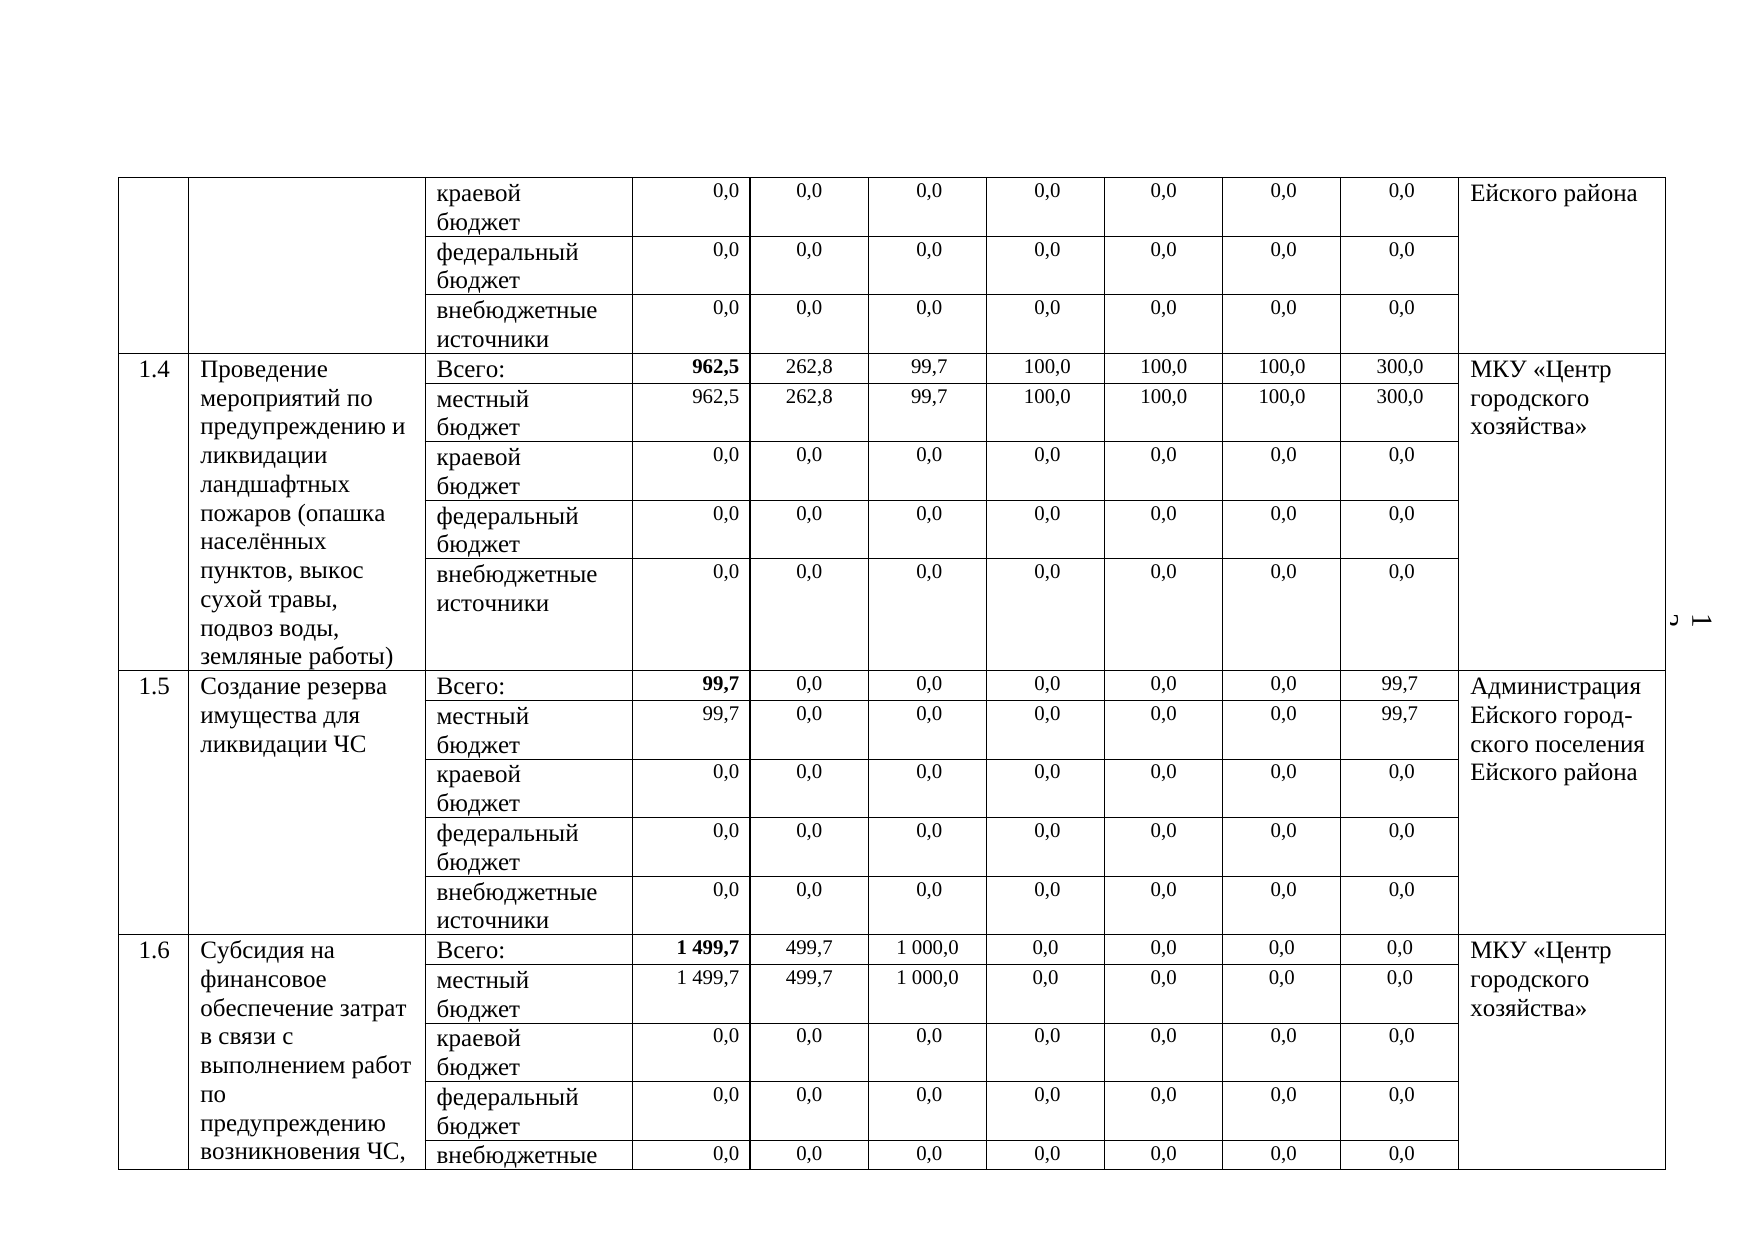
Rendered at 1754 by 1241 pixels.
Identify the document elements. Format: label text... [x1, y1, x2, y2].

table_cell 0,0 [1223, 1141, 1340, 1169]
table_cell 0,0 [1223, 877, 1340, 934]
table_cell 0,0 [751, 1141, 868, 1169]
table_cell Всего: [426, 354, 632, 383]
table_cell краевой бюджет [426, 178, 632, 236]
table_cell 962,5 [633, 384, 749, 441]
table_cell 0,0 [751, 501, 868, 558]
table_cell 0,0 [869, 701, 986, 758]
table_cell 100,0 [1223, 384, 1340, 441]
table_cell 0,0 [751, 559, 868, 670]
table_cell 0,0 [751, 442, 868, 500]
table_cell местный бюджет [426, 384, 632, 441]
table_cell 0,0 [987, 760, 1104, 817]
table_cell 0,0 [1341, 442, 1458, 500]
table_cell 0,0 [1223, 559, 1340, 670]
table_cell 1 000,0 [869, 965, 986, 1022]
table_cell 0,0 [869, 295, 986, 353]
table_cell 100,0 [1105, 384, 1222, 441]
table_cell 0,0 [987, 442, 1104, 500]
table_cell 99,7 [633, 671, 749, 700]
table_cell 0,0 [751, 1024, 868, 1081]
table_cell 0,0 [1341, 178, 1458, 236]
table_cell внебюджетные источники [426, 559, 632, 670]
table_cell 300,0 [1341, 384, 1458, 441]
table_cell 0,0 [751, 237, 868, 294]
table_cell 0,0 [1223, 501, 1340, 558]
table_cell 1 499,7 [633, 965, 749, 1022]
table_cell 0,0 [987, 295, 1104, 353]
table_cell 1.5 [119, 671, 188, 934]
table_cell 0,0 [1105, 1024, 1222, 1081]
table_cell 0,0 [987, 965, 1104, 1022]
table_cell 0,0 [987, 818, 1104, 876]
table_cell 0,0 [1105, 178, 1222, 236]
table_cell 0,0 [1105, 501, 1222, 558]
table_cell 0,0 [1341, 935, 1458, 964]
table_cell Создание резерва имущества для ликвидации ЧС [189, 671, 425, 934]
table_cell 99,7 [1341, 701, 1458, 758]
table_cell 0,0 [987, 877, 1104, 934]
table_cell федеральный бюджет [426, 1082, 632, 1139]
table_cell 100,0 [987, 384, 1104, 441]
table_cell внебюджетные источники [426, 295, 632, 353]
table_cell 0,0 [987, 1024, 1104, 1081]
table_cell Администрация Ейского город-ского поселения Ейского района [1459, 671, 1665, 934]
table_cell краевой бюджет [426, 760, 632, 817]
table_cell 0,0 [751, 701, 868, 758]
table_cell 0,0 [633, 295, 749, 353]
table_cell 0,0 [987, 559, 1104, 670]
table_cell 0,0 [1223, 1024, 1340, 1081]
table_cell 0,0 [1223, 442, 1340, 500]
table_cell 262,8 [751, 354, 868, 383]
table_cell 962,5 [633, 354, 749, 383]
table_cell 0,0 [633, 178, 749, 236]
table_cell 0,0 [1341, 1024, 1458, 1081]
table_cell 0,0 [1105, 295, 1222, 353]
table_cell 100,0 [987, 354, 1104, 383]
table_cell 0,0 [1223, 295, 1340, 353]
table_cell 0,0 [987, 178, 1104, 236]
table_cell 0,0 [869, 818, 986, 876]
table_cell 1.4 [119, 354, 188, 670]
table_cell внебюджетные источники [426, 877, 632, 934]
table_cell 0,0 [1105, 877, 1222, 934]
table_cell краевой бюджет [426, 442, 632, 500]
table_cell 0,0 [633, 501, 749, 558]
table_cell 0,0 [1105, 935, 1222, 964]
table_cell 99,7 [1341, 671, 1458, 700]
table_cell 0,0 [751, 178, 868, 236]
table_cell 0,0 [1341, 1082, 1458, 1139]
table_cell МКУ «Центр городского хозяйства» [1459, 354, 1665, 670]
table_cell 499,7 [751, 935, 868, 964]
table_cell местный бюджет [426, 701, 632, 758]
table_cell 0,0 [633, 760, 749, 817]
table_cell 0,0 [869, 178, 986, 236]
table_cell 0,0 [869, 1082, 986, 1139]
table_cell 0,0 [1341, 559, 1458, 670]
table_cell 0,0 [869, 501, 986, 558]
table_cell федеральный бюджет [426, 237, 632, 294]
table_cell 0,0 [633, 1082, 749, 1139]
table_cell 1 499,7 [633, 935, 749, 964]
table_cell 100,0 [1223, 354, 1340, 383]
table_cell 0,0 [869, 671, 986, 700]
table_cell 0,0 [1105, 442, 1222, 500]
table_cell 0,0 [1223, 701, 1340, 758]
table_cell 0,0 [1341, 965, 1458, 1022]
table_cell 0,0 [751, 760, 868, 817]
table_cell Всего: [426, 935, 632, 964]
table_cell 0,0 [869, 1024, 986, 1081]
table_cell 0,0 [1341, 237, 1458, 294]
table_cell 0,0 [1105, 965, 1222, 1022]
table_cell Всего: [426, 671, 632, 700]
table_cell 0,0 [1105, 1141, 1222, 1169]
table_cell 0,0 [751, 877, 868, 934]
table_cell 0,0 [751, 818, 868, 876]
table_cell 0,0 [987, 501, 1104, 558]
table_cell 0,0 [1105, 701, 1222, 758]
table_cell 0,0 [751, 295, 868, 353]
table_cell 0,0 [869, 237, 986, 294]
table_cell 99,7 [869, 354, 986, 383]
table_cell 0,0 [1341, 1141, 1458, 1169]
table_cell 0,0 [869, 877, 986, 934]
table_cell 262,8 [751, 384, 868, 441]
table_cell 0,0 [1223, 935, 1340, 964]
table_cell 0,0 [987, 671, 1104, 700]
table_cell 0,0 [1223, 237, 1340, 294]
table_cell 0,0 [1341, 818, 1458, 876]
table_cell 0,0 [1223, 760, 1340, 817]
table_cell 1 000,0 [869, 935, 986, 964]
table_cell 1.6 [119, 935, 188, 1169]
table_cell МКУ «Центр городского хозяйства» [1459, 935, 1665, 1169]
table_cell 0,0 [1105, 559, 1222, 670]
table_cell 0,0 [869, 1141, 986, 1169]
table_cell 0,0 [633, 818, 749, 876]
table_cell 0,0 [1223, 1082, 1340, 1139]
table_cell федеральный бюджет [426, 818, 632, 876]
table_cell 499,7 [751, 965, 868, 1022]
table_cell 0,0 [1105, 760, 1222, 817]
table_cell 0,0 [1105, 671, 1222, 700]
table_cell Субсидия на финансовое обеспечение затрат в связи с выполнением работ по предупреждению возникновения ЧС, связанных с возникновением ландшафтных пожаров [189, 935, 425, 1169]
table_cell 0,0 [633, 1141, 749, 1169]
table_cell 0,0 [1223, 671, 1340, 700]
table_cell 300,0 [1341, 354, 1458, 383]
table_cell 0,0 [633, 1024, 749, 1081]
table_cell 0,0 [869, 442, 986, 500]
table_cell 0,0 [987, 935, 1104, 964]
table_cell 0,0 [987, 1082, 1104, 1139]
table_cell 0,0 [1341, 501, 1458, 558]
table_cell 0,0 [1341, 760, 1458, 817]
table_cell 0,0 [987, 237, 1104, 294]
table_cell 0,0 [1223, 965, 1340, 1022]
table_cell 0,0 [751, 1082, 868, 1139]
table_cell 0,0 [1105, 237, 1222, 294]
table_cell 100,0 [1105, 354, 1222, 383]
table_cell 0,0 [1341, 295, 1458, 353]
table_cell 0,0 [1105, 1082, 1222, 1139]
table_cell 0,0 [1223, 178, 1340, 236]
table_cell Проведение мероприятий по предупреждению и ликвидации ландшафтных пожаров (опашка населённых пунктов, выкос сухой травы, подвоз воды, земляные работы) [189, 354, 425, 670]
table_cell 0,0 [633, 877, 749, 934]
table_cell федеральный бюджет [426, 501, 632, 558]
table_cell 0,0 [987, 1141, 1104, 1169]
table_cell 0,0 [1105, 818, 1222, 876]
table_cell 0,0 [869, 760, 986, 817]
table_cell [426, 1141, 632, 1169]
table_cell краевой бюджет [426, 1024, 632, 1081]
table_cell 0,0 [633, 559, 749, 670]
table_cell 0,0 [869, 559, 986, 670]
table_cell 0,0 [1341, 877, 1458, 934]
table_cell 99,7 [633, 701, 749, 758]
table_cell 0,0 [1223, 818, 1340, 876]
table_cell местный бюджет [426, 965, 632, 1022]
table_cell 99,7 [869, 384, 986, 441]
table_cell 0,0 [633, 237, 749, 294]
table_cell 0,0 [987, 701, 1104, 758]
table_cell 0,0 [751, 671, 868, 700]
table_cell 0,0 [633, 442, 749, 500]
